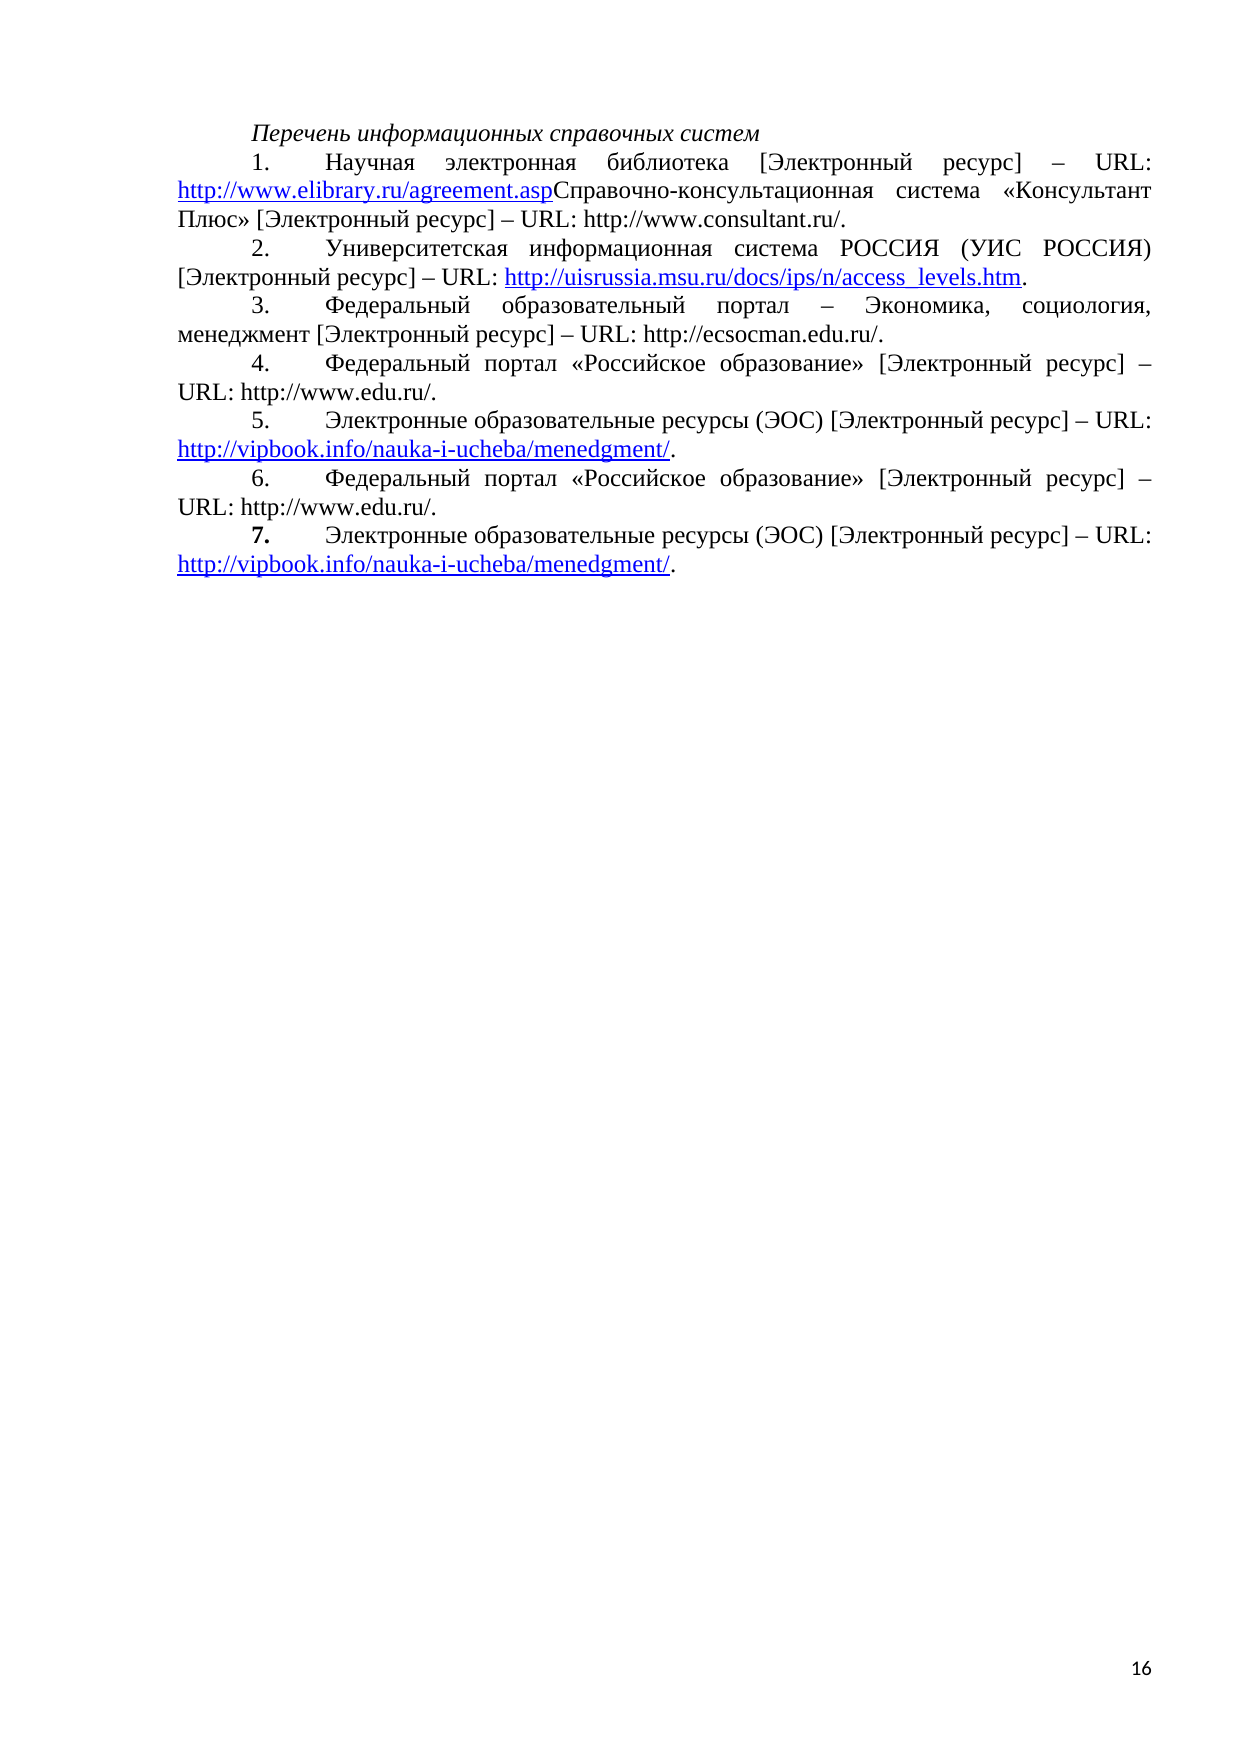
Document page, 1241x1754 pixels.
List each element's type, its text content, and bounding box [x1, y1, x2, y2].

list Федеральный образовательный портал – Экономика, социология, менеджмент [Электронный ресурс] – URL: http://ecsocman.edu.ru/. [177, 291, 1152, 348]
list Университетская информационная система РОССИЯ (УИС РОССИЯ) [Электронный ресурс] – URL: http://uisrussia.msu.ru/docs/ips/n/access_levels.htm. [177, 233, 1152, 291]
list Электронные образовательные ресурсы (ЭОС) [Электронный ресурс] – URL: http://vipbook.info/nauka-i-ucheba/menedgment/. [177, 406, 1152, 463]
list Федеральный портал «Российское образование» [Электронный ресурс] – URL: http://www.edu.ru/. [177, 348, 1152, 406]
text Перечень информационных справочных систем [177, 118, 1152, 147]
list Научная электронная библиотека [Электронный ресурс] – URL: http://www.elibrary.ru/agreement.aspСправочно-консультационная система «Консультант Плюс» [Электронный ресурс] – URL: http://www.consultant.ru/. [177, 147, 1152, 233]
list Федеральный портал «Российское образование» [Электронный ресурс] – URL: http://www.edu.ru/. [177, 463, 1152, 521]
list Электронные образовательные ресурсы (ЭОС) [Электронный ресурс] – URL: http://vipbook.info/nauka-i-ucheba/menedgment/. [177, 521, 1152, 578]
